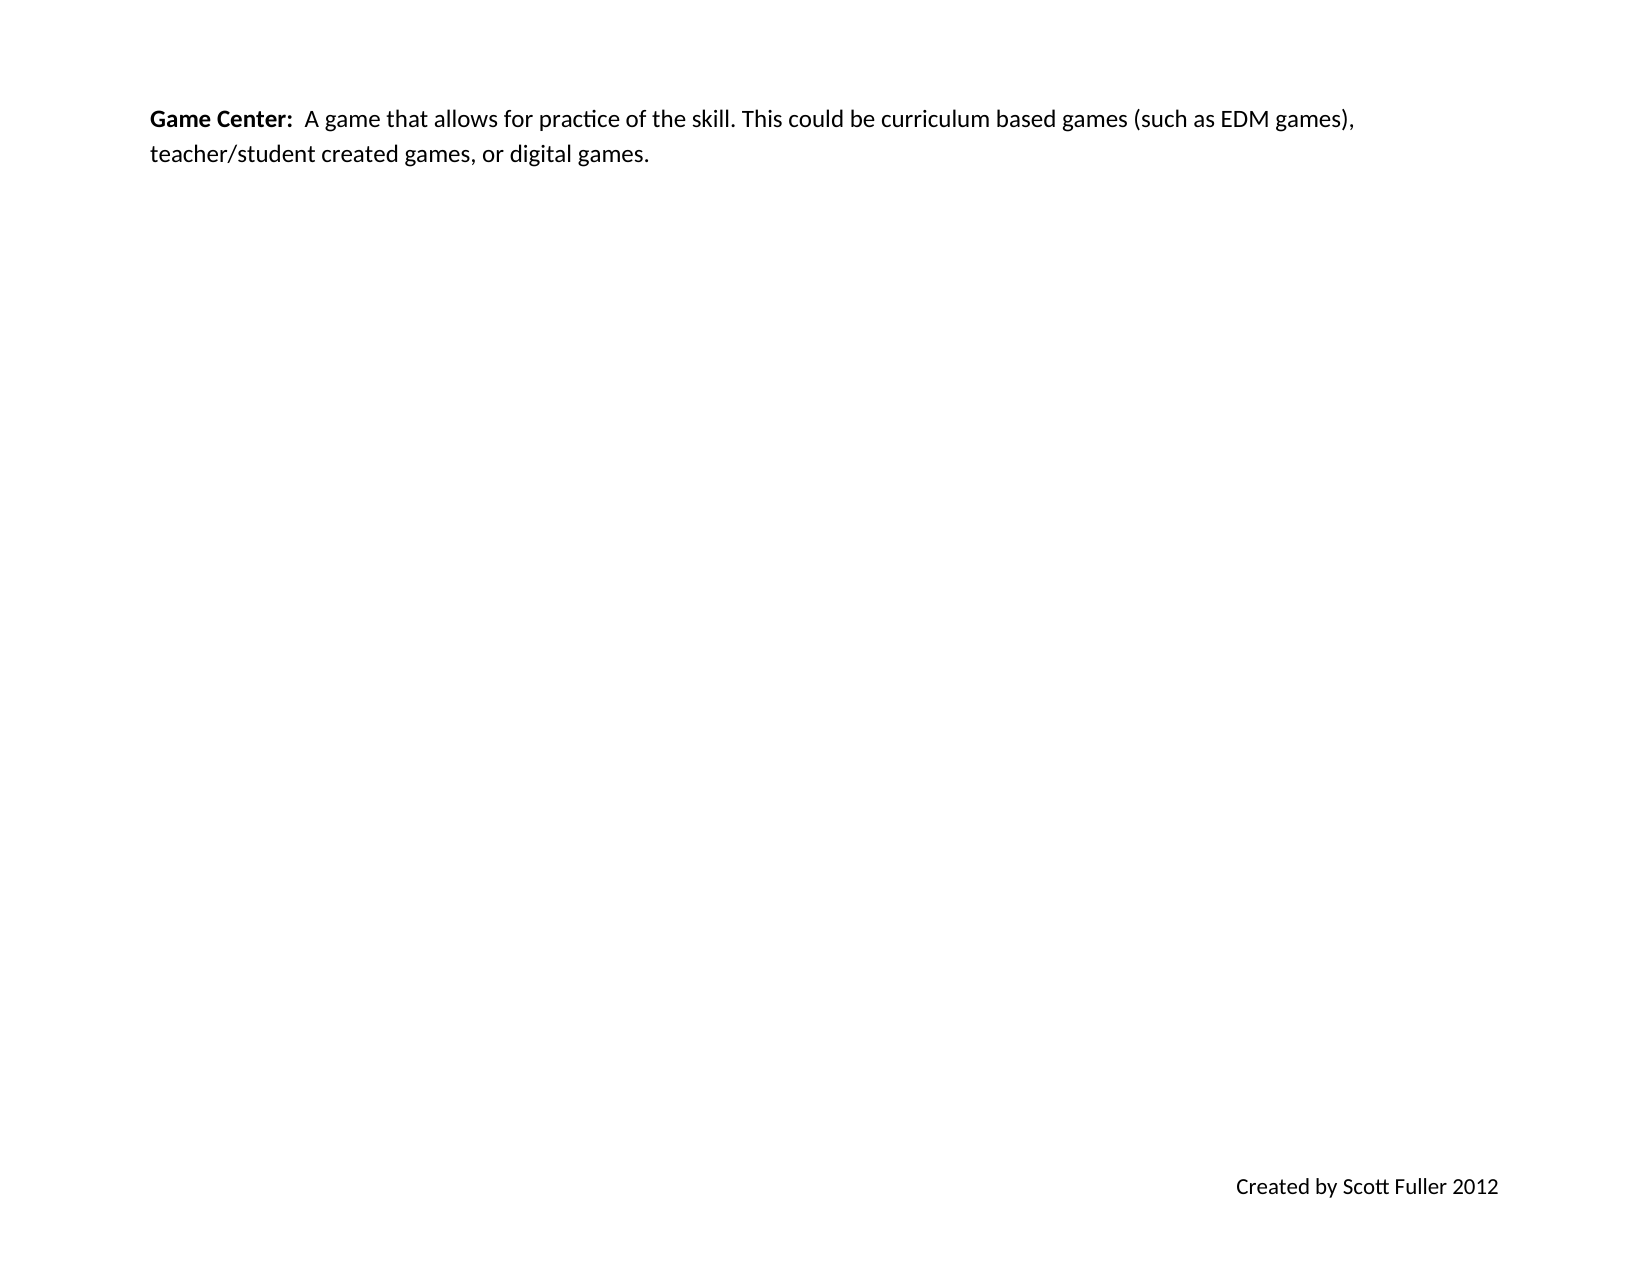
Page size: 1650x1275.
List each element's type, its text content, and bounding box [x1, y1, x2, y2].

text Game Center: A game that allows for practice of the skill. This could be curriculum based games (such as EDM games), teacher/student created games, or digital games. [150, 103, 1500, 168]
